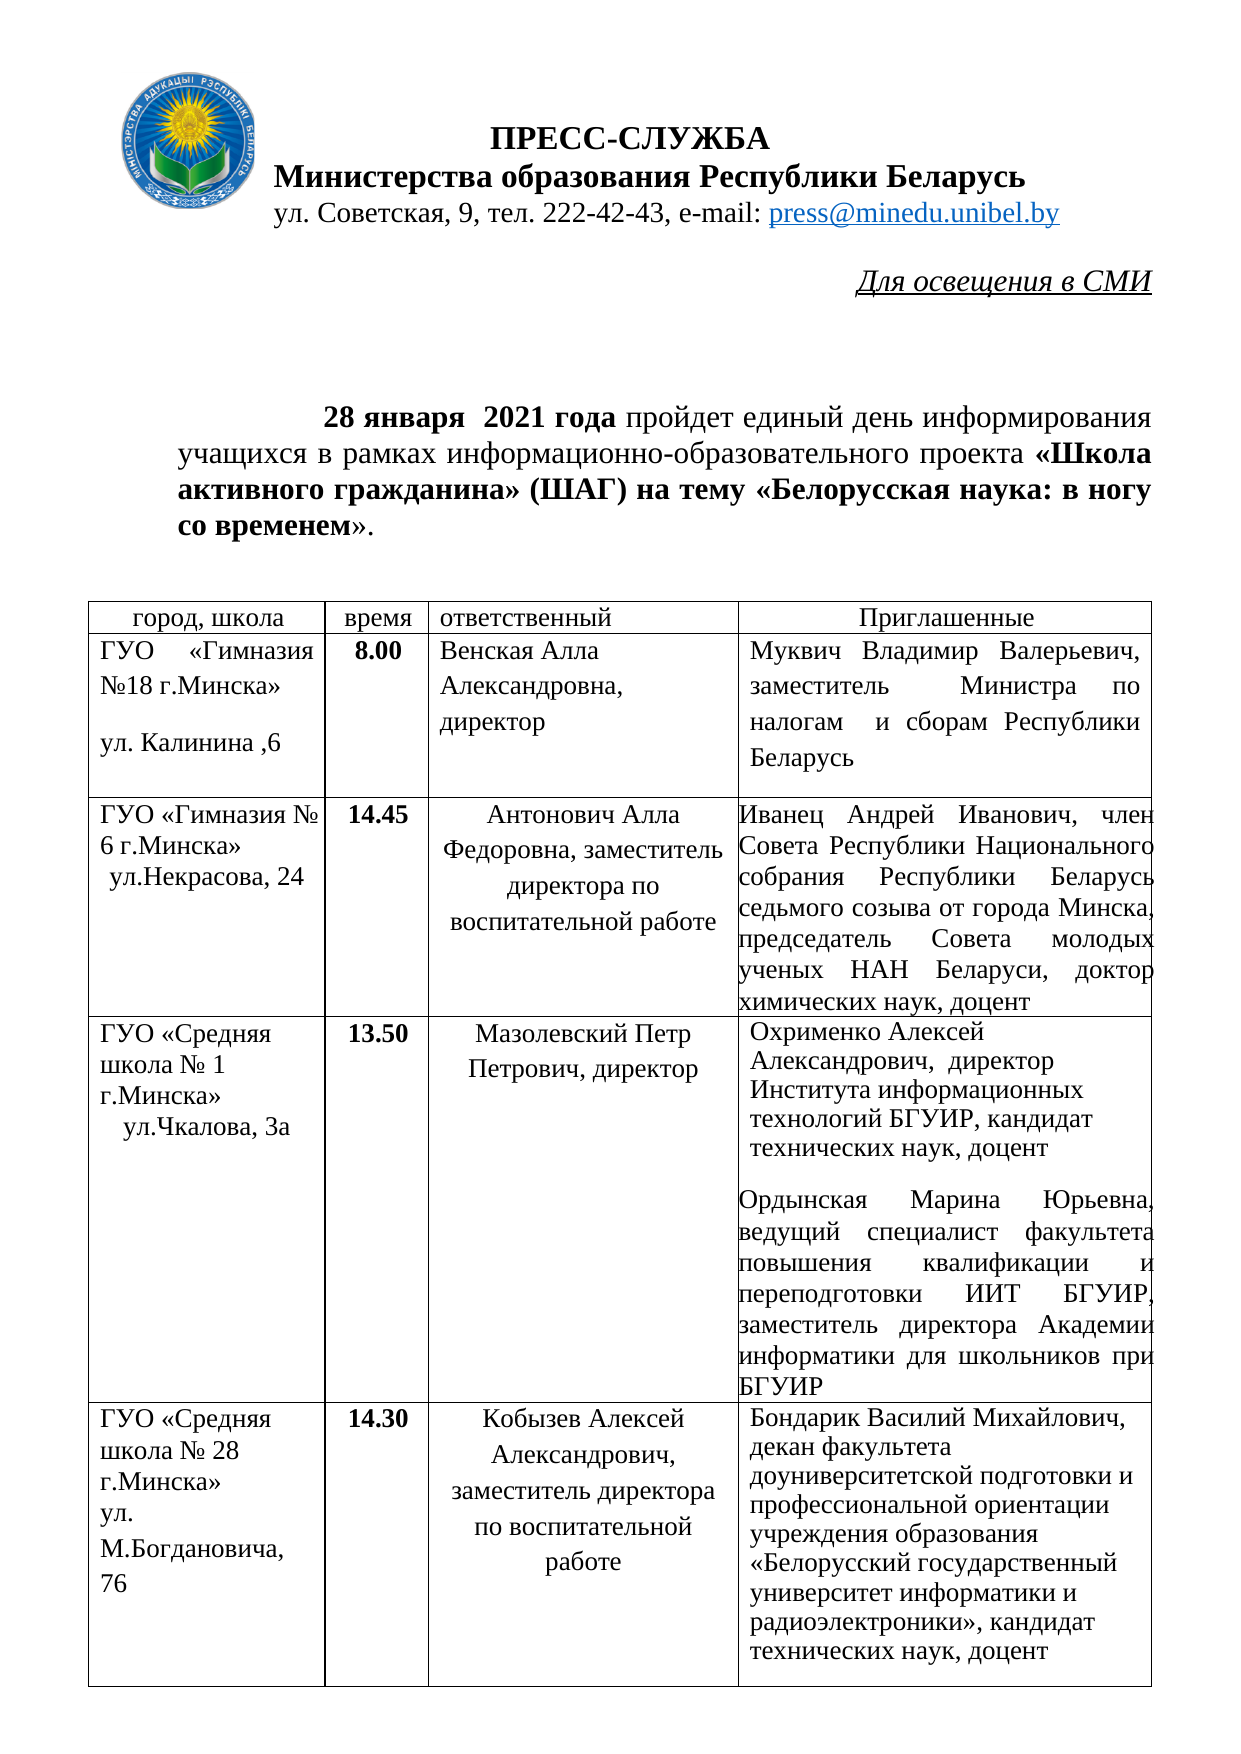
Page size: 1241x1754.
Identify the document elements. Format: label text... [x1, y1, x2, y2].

text ПРЕСС-СЛУЖБА [255, 118, 1152, 156]
table_cell 8.00 [326, 634, 428, 797]
table_cell ГУО «Гимназия № 6 г.Минска» ул.Некрасова, 24 [89, 798, 324, 1016]
table_cell 14.45 [326, 798, 428, 1016]
table_cell Венская Алла Александровна, директор [429, 634, 738, 797]
table_header город, школа [89, 602, 324, 633]
table_header ответственный [429, 602, 738, 633]
text Министерства образования Республики Беларусь [255, 156, 1152, 195]
text Для освещения в СМИ [177, 262, 1152, 298]
table_cell 14.30 [326, 1403, 428, 1686]
table_cell 13.50 [326, 1017, 428, 1402]
table_cell ГУО «Гимназия №18 г.Минска» ул. Калинина ,6 [89, 634, 324, 797]
text ул. Советская, 9, тел. 222-42-43, e-mail: press@minedu.unibel.by [177, 195, 1152, 228]
table_cell Бондарик Василий Михайлович, декан факультета доуниверситетской подготовки и профессиональной ориентации учреждения образования «Белорусский государственный университет информатики и радиоэлектроники», кандидат технических наук, доцент [739, 1403, 1151, 1686]
table_cell ГУО «Средняя школа № 1 г.Минска» ул.Чкалова, 3а [89, 1017, 324, 1402]
table_cell Муквич Владимир Валерьевич, заместитель Министра по налогам и сборам Республики Беларусь [739, 634, 1151, 797]
table_cell Антонович Алла Федоровна, заместитель директора по воспитательной работе [429, 798, 738, 1016]
table_cell ГУО «Средняя школа № 28 г.Минска» ул. М.Богдановича, 76 [89, 1403, 324, 1686]
table_cell Охрименко Алексей Александрович, директор Института информационных технологий БГУИР, кандидат технических наук, доцент Ордынская Марина Юрьевна, ведущий специалист факультета повышения квалификации и переподготовки ИИТ БГУИР, заместитель директора Академии информатики для школьников при БГУИР [739, 1017, 1151, 1402]
table_header Приглашенные [739, 602, 1151, 633]
table_cell Иванец Андрей Иванович, член Совета Республики Национального собрания Республики Беларусь седьмого созыва от города Минска, председатель Совета молодых ученых НАН Беларуси, доктор химических наук, доцент [739, 798, 1151, 1016]
picture [120, 72, 255, 207]
table_cell Кобызев Алексей Александрович, заместитель директора по воспитательной работе [429, 1403, 738, 1686]
table_header время [326, 602, 428, 633]
table_cell Мазолевский Петр Петрович, директор [429, 1017, 738, 1402]
text 28 января 2021 года пройдет единый день информирования учащихся в рамках информационно-образовательного проекта «Школа активного гражданина» (ШАГ) на тему «Белорусская наука: в ногу со временем». [177, 398, 1152, 542]
